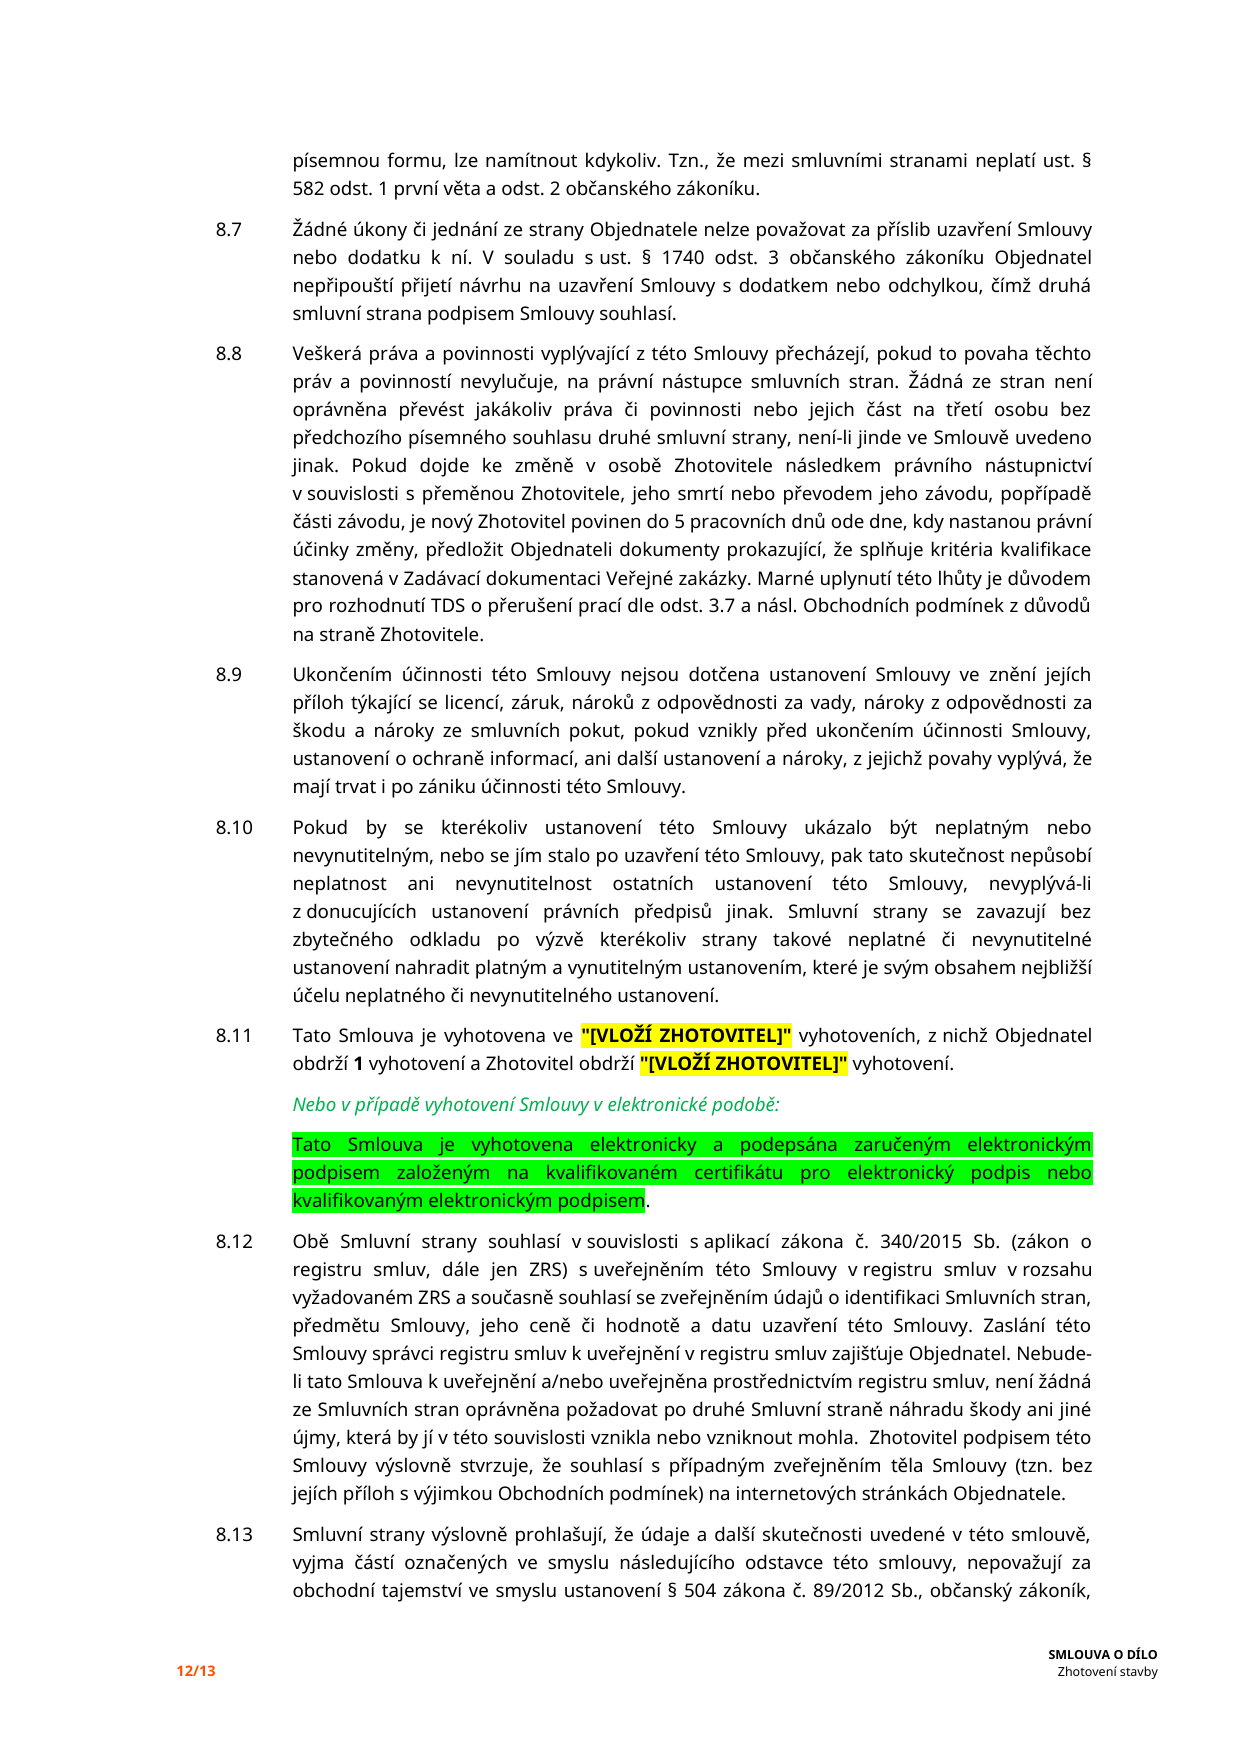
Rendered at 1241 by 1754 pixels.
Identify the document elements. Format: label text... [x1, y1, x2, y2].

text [216, 147, 1093, 201]
text Ukončením účinnosti této Smlouvy nejsou dotčena ustanovení Smlouvy ve znění jejích příloh týkající se licencí, záruk, nároků z odpovědnosti za vady, nároky z odpovědnosti za škodu a nároky ze smluvních pokut, pokud vznikly před ukončením účinnosti Smlouvy, ustanovení o ochraně informací, ani další ustanovení a nároky, z jejichž povahy vyplývá, že mají trvat i po zániku účinnosti této Smlouvy. [216, 661, 1093, 799]
text Veškerá práva a povinnosti vyplývající z této Smlouvy přecházejí, pokud to povaha těchto práv a povinností nevylučuje, na právní nástupce smluvních stran. Žádná ze stran není oprávněna převést jakákoliv práva či povinnosti nebo jejich část na třetí osobu bez předchozího písemného souhlasu druhé smluvní strany, není-li jinde ve Smlouvě uvedeno jinak. Pokud dojde ke změně v osobě Zhotovitele následkem právního nástupnictví v souvislosti s přeměnou Zhotovitele, jeho smrtí nebo převodem jeho závodu, popřípadě části závodu, je nový Zhotovitel povinen do 5 pracovních dnů ode dne, kdy nastanou právní účinky změny, předložit Objednateli dokumenty prokazující, že splňuje kritéria kvalifikace stanovená v Zadávací dokumentaci Veřejné zakázky. Marné uplynutí této lhůty je důvodem pro rozhodnutí TDS o přerušení prací dle odst. 3.7 a násl. Obchodních podmínek z důvodů na straně Zhotovitele. [216, 341, 1093, 646]
text Tato Smlouva je vyhotovena ve "[VLOŽÍ ZHOTOVITEL]" vyhotoveních, z nichž Objednatel obdrží 1 vyhotovení a Zhotovitel obdrží "[VLOŽÍ ZHOTOVITEL]" vyhotovení. [216, 1023, 1093, 1076]
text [216, 1521, 1093, 1602]
list Nebo v případě vyhotovení Smlouvy v elektronické podobě: [292, 1091, 1093, 1117]
text Pokud by se kterékoliv ustanovení této Smlouvy ukázalo být neplatným nebo nevynutitelným, nebo se jím stalo po uzavření této Smlouvy, pak tato skutečnost nepůsobí neplatnost ani nevynutitelnost ostatních ustanovení této Smlouvy, nevyplývá-li z donucujících ustanovení právních předpisů jinak. Smluvní strany se zavazují bez zbytečného odkladu po výzvě kterékoliv strany takové neplatné či nevynutitelné ustanovení nahradit platným a vynutitelným ustanovením, které je svým obsahem nejbližší účelu neplatného či nevynutitelného ustanovení. [216, 814, 1093, 1008]
list Tato Smlouva je vyhotovena elektronicky a podepsána zaručeným elektronickým podpisem založeným na kvalifikovaném certifikátu pro elektronický podpis nebo kvalifikovaným elektronickým podpisem. [292, 1185, 1093, 1213]
text Obě Smluvní strany souhlasí v souvislosti s aplikací zákona č. 340/2015 Sb. (zákon o registru smluv, dále jen ZRS) s uveřejněním této Smlouvy v registru smluv v rozsahu vyžadovaném ZRS a současně souhlasí se zveřejněním údajů o identifikaci Smluvních stran, předmětu Smlouvy, jeho ceně či hodnotě a datu uzavření této Smlouvy. Zaslání této Smlouvy správci registru smluv k uveřejnění v registru smluv zajišťuje Objednatel. Nebude-li tato Smlouva k uveřejnění a/nebo uveřejněna prostřednictvím registru smluv, není žádná ze Smluvních stran oprávněna požadovat po druhé Smluvní straně náhradu škody ani jiné újmy, která by jí v této souvislosti vznikla nebo vzniknout mohla. Zhotovitel podpisem této Smlouvy výslovně stvrzuje, že souhlasí s případným zveřejněním těla Smlouvy (tzn. bez jejích příloh s výjimkou Obchodních podmínek) na internetových stránkách Objednatele. [216, 1228, 1093, 1506]
text Žádné úkony či jednání ze strany Objednatele nelze považovat za příslib uzavření Smlouvy nebo dodatku k ní. V souladu s ust. § 1740 odst. 3 občanského zákoníku Objednatel nepřipouští přijetí návrhu na uzavření Smlouvy s dodatkem nebo odchylkou, čímž druhá smluvní strana podpisem Smlouvy souhlasí. [216, 216, 1093, 326]
